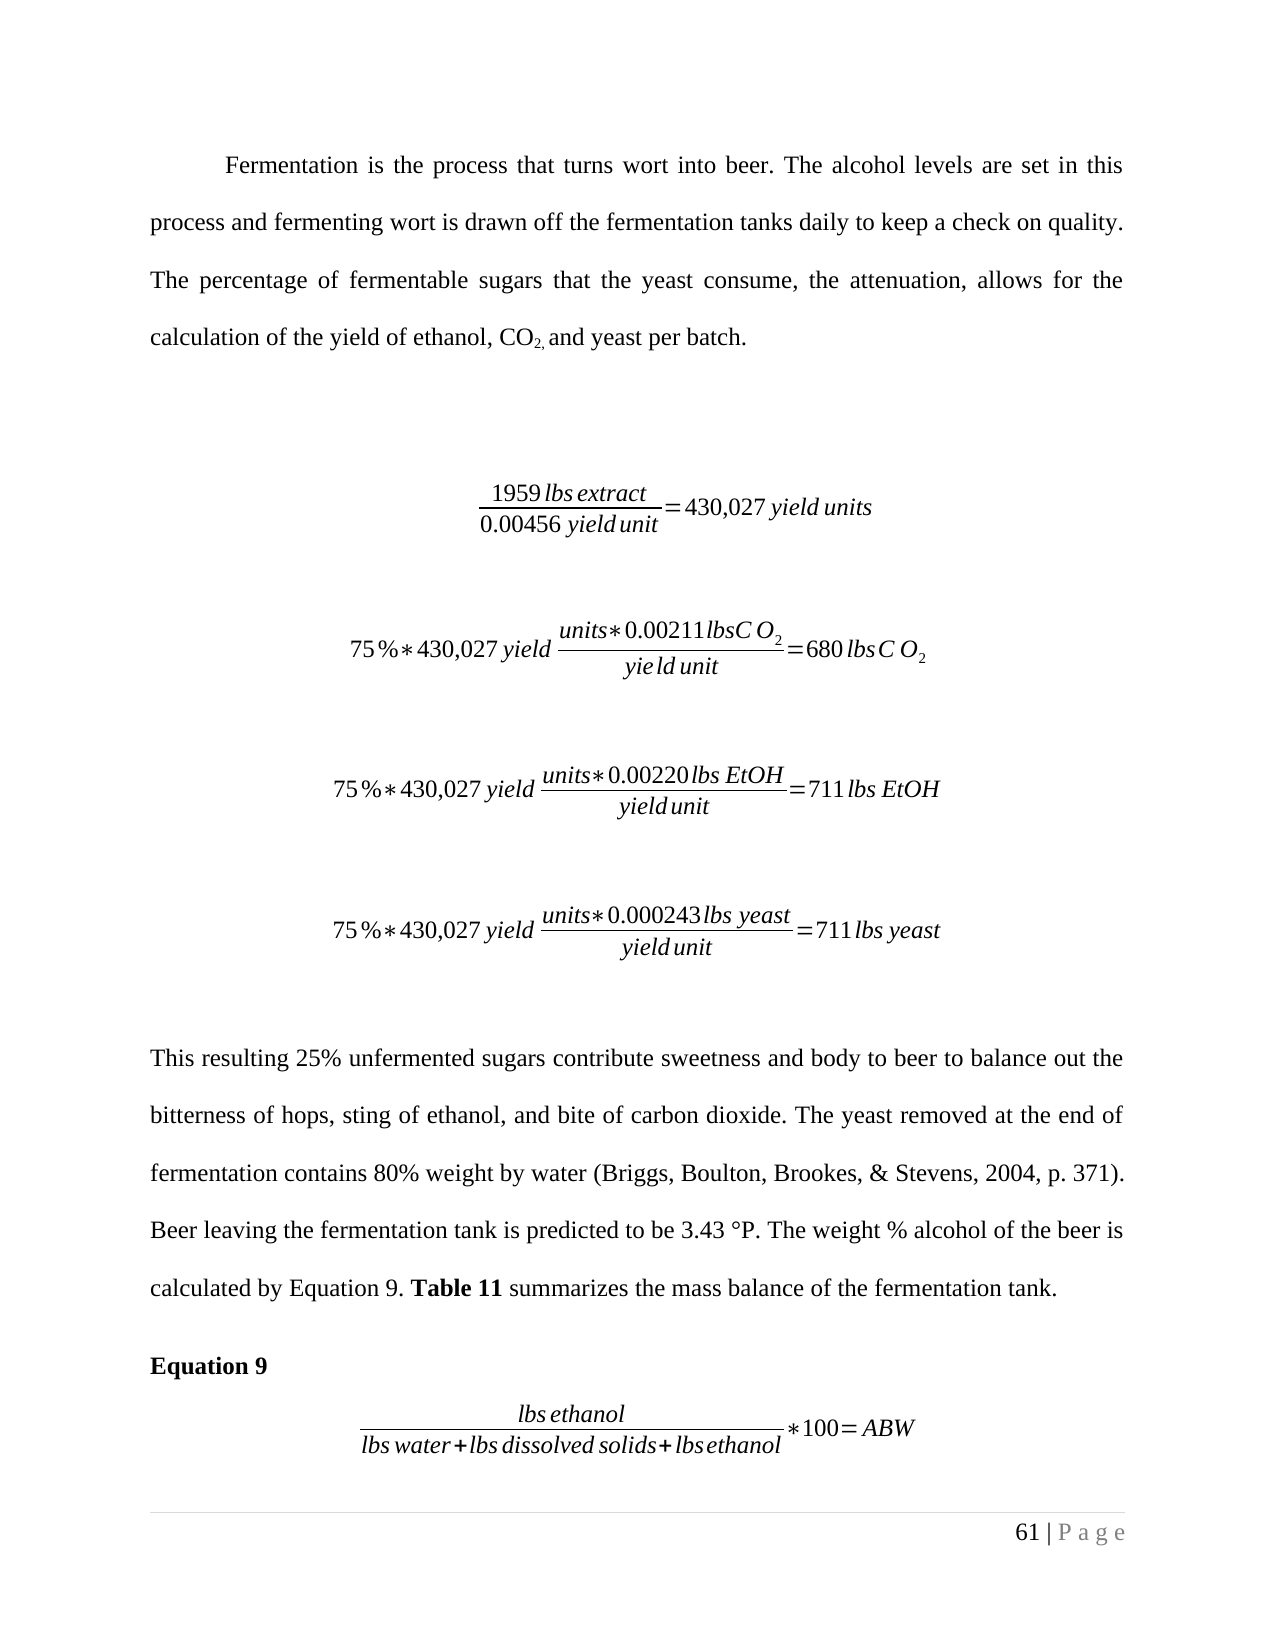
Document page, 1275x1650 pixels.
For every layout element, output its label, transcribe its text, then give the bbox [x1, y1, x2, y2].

text This resulting 25% unfermented sugars contribute sweetness and body to beer to balance out the bitterness of hops, sting of ethanol, and bite of carbon dioxide. The yeast removed at the end of fermentation contains 80% weight by water . Beer leaving the fermentation tank is predicted to be 3.43 °P. The weight % alcohol of the beer is calculated by Equation 9. Table 11 summarizes the mass balance of the fermentation tank. [150, 1043, 1125, 1301]
text Fermentation is the process that turns wort into beer. The alcohol levels are set in this process and fermenting wort is drawn off the fermentation tanks daily to keep a check on quality. The percentage of fermentable sugars that the yeast consume, the attenuation, allows for the calculation of the yield of ethanol, CO2, and yeast per batch. [150, 150, 1125, 351]
